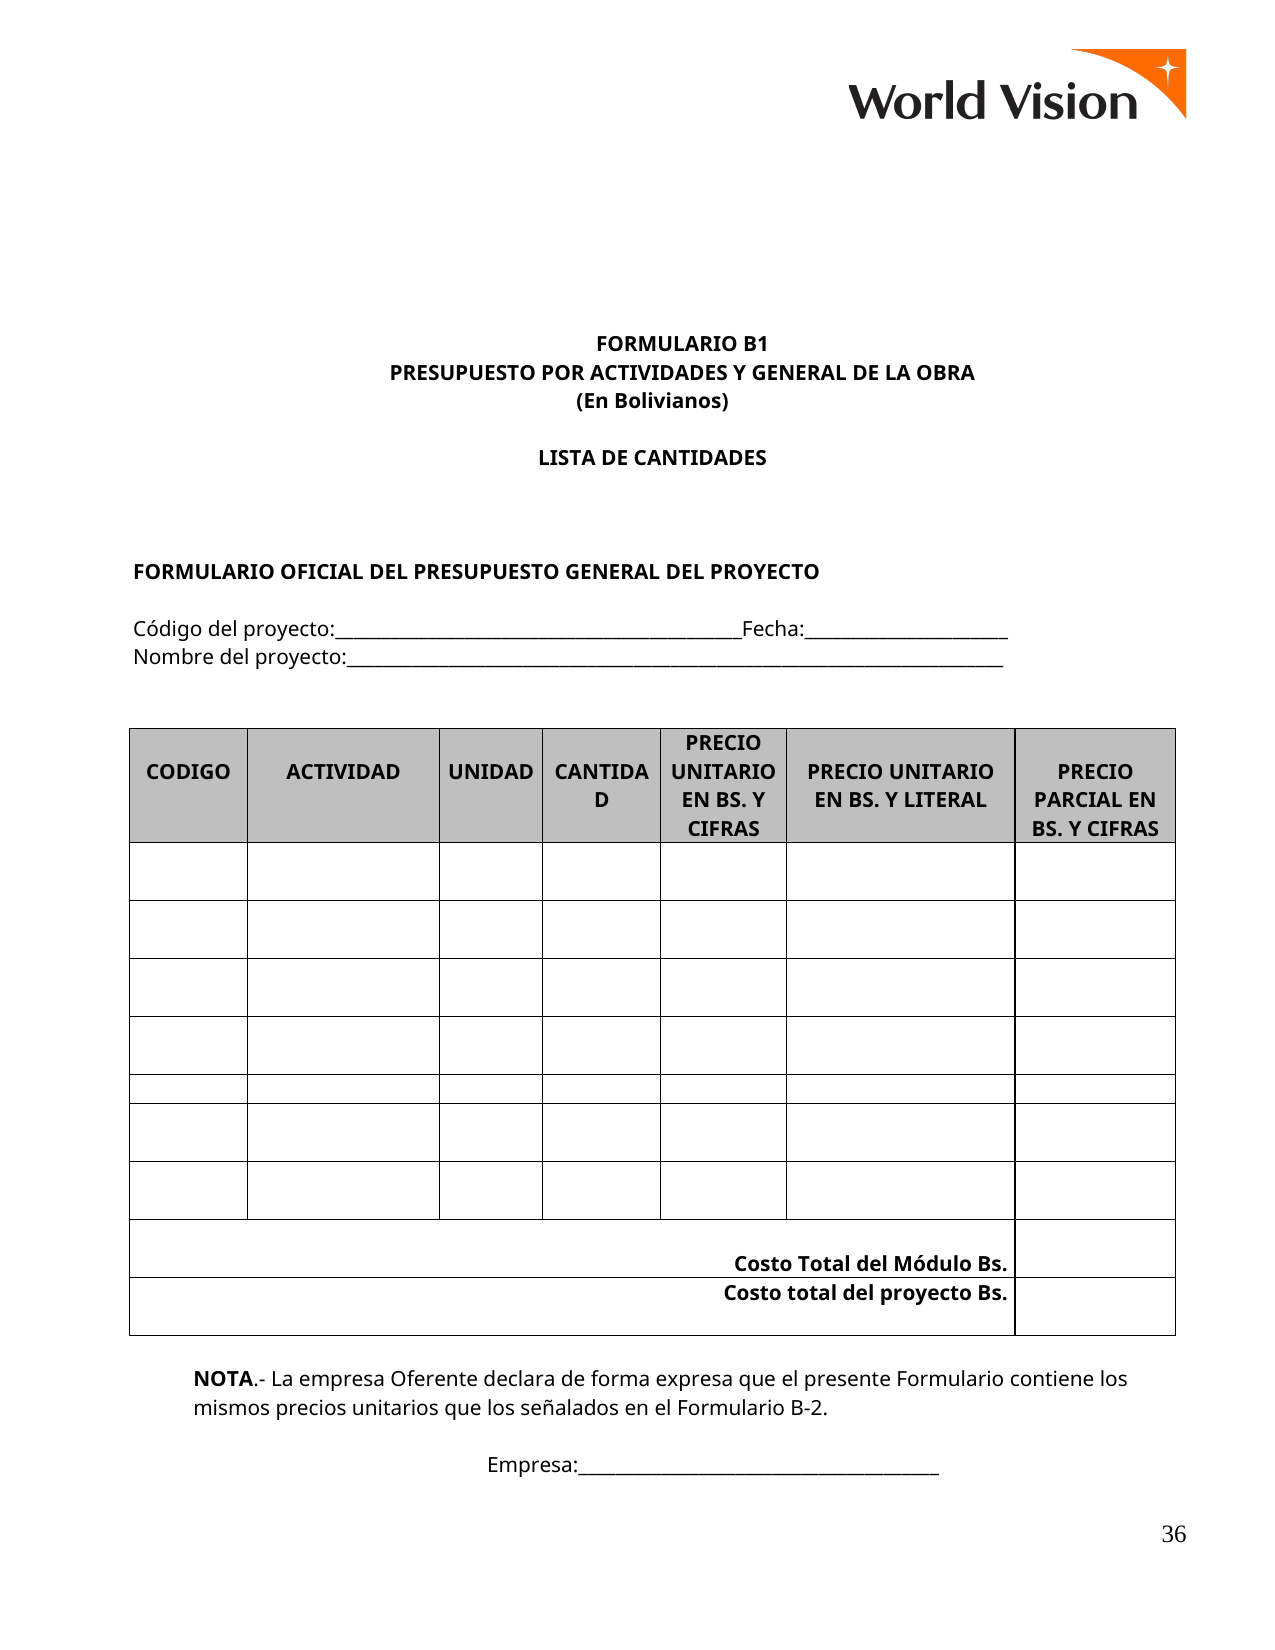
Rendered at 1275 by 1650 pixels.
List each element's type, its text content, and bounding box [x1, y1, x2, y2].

table_cell [543, 901, 660, 958]
table_cell [130, 1104, 247, 1161]
table_cell [130, 1017, 247, 1074]
table_cell [248, 959, 439, 1016]
table_cell [440, 843, 542, 900]
table_header CANTIDAD [543, 729, 660, 842]
table_cell [130, 1075, 247, 1103]
table_header PRECIO UNITARIO EN BS. Y LITERAL [787, 729, 1014, 842]
text Empresa:_______________________________________ [487, 1450, 1186, 1478]
table_cell [543, 1162, 660, 1219]
table_cell [661, 901, 786, 958]
table_cell [248, 1104, 439, 1161]
table_cell [661, 959, 786, 1016]
table_cell [787, 959, 1014, 1016]
table_cell [787, 1017, 1014, 1074]
table_cell [1016, 1220, 1175, 1277]
table_cell [1016, 1278, 1175, 1335]
table_cell [661, 1104, 786, 1161]
text LISTA DE CANTIDADES [118, 443, 1186, 471]
table_cell [440, 1075, 542, 1103]
table_cell [440, 959, 542, 1016]
table_cell [661, 1075, 786, 1103]
table_cell [787, 1162, 1014, 1219]
table_cell [661, 1162, 786, 1219]
table_cell [787, 843, 1014, 900]
table_cell [1016, 1075, 1175, 1103]
table_cell [543, 843, 660, 900]
text (En Bolivianos) [118, 386, 1186, 414]
table_cell [130, 959, 247, 1016]
text Código del proyecto:____________________________________________Fecha:______________________ [118, 614, 1186, 642]
table_cell [543, 1104, 660, 1161]
table_cell [130, 901, 247, 958]
table_cell [130, 843, 247, 900]
table_cell [440, 1104, 542, 1161]
table_cell [787, 901, 1014, 958]
table_cell [248, 843, 439, 900]
subtitle FORMULARIO B1 [178, 329, 1186, 358]
table_cell [1016, 1162, 1175, 1219]
picture [848, 49, 1187, 120]
table_cell [1016, 1017, 1175, 1074]
table_cell [1016, 901, 1175, 958]
table_cell [661, 1017, 786, 1074]
table_cell [248, 1162, 439, 1219]
table_header PRECIO UNITARIO EN BS. Y CIFRAS [661, 729, 786, 842]
table_header PRECIO PARCIAL EN BS. Y CIFRAS [1016, 729, 1175, 842]
table_cell [440, 1017, 542, 1074]
table_cell [787, 1075, 1014, 1103]
table_cell [543, 959, 660, 1016]
table_cell [661, 843, 786, 900]
table_cell [543, 1075, 660, 1103]
table_cell [1016, 959, 1175, 1016]
table_cell Costo total del proyecto Bs. [130, 1278, 1014, 1335]
table_cell [1016, 1104, 1175, 1161]
table_cell [1016, 843, 1175, 900]
table_header CODIGO [130, 729, 247, 842]
subtitle PRESUPUESTO POR ACTIVIDADES Y GENERAL DE LA OBRA [178, 358, 1186, 386]
table_cell [543, 1017, 660, 1074]
table_cell [440, 901, 542, 958]
text Nombre del proyecto:_______________________________________________________________________ [59, 642, 1186, 671]
text NOTA.- La empresa Oferente declara de forma expresa que el presente Formulario contiene los mismos precios unitarios que los señalados en el Formulario B-2. [193, 1364, 1186, 1421]
table_header UNIDAD [440, 729, 542, 842]
table_cell [440, 1162, 542, 1219]
table_header ACTIVIDAD [248, 729, 439, 842]
table_cell [787, 1104, 1014, 1161]
table_cell [130, 1162, 247, 1219]
table_cell Costo Total del Módulo Bs. [130, 1220, 1014, 1277]
table_cell [248, 1075, 439, 1103]
table_cell [248, 901, 439, 958]
table_cell [248, 1017, 439, 1074]
text FORMULARIO OFICIAL DEL PRESUPUESTO GENERAL DEL PROYECTO [74, 557, 1186, 585]
